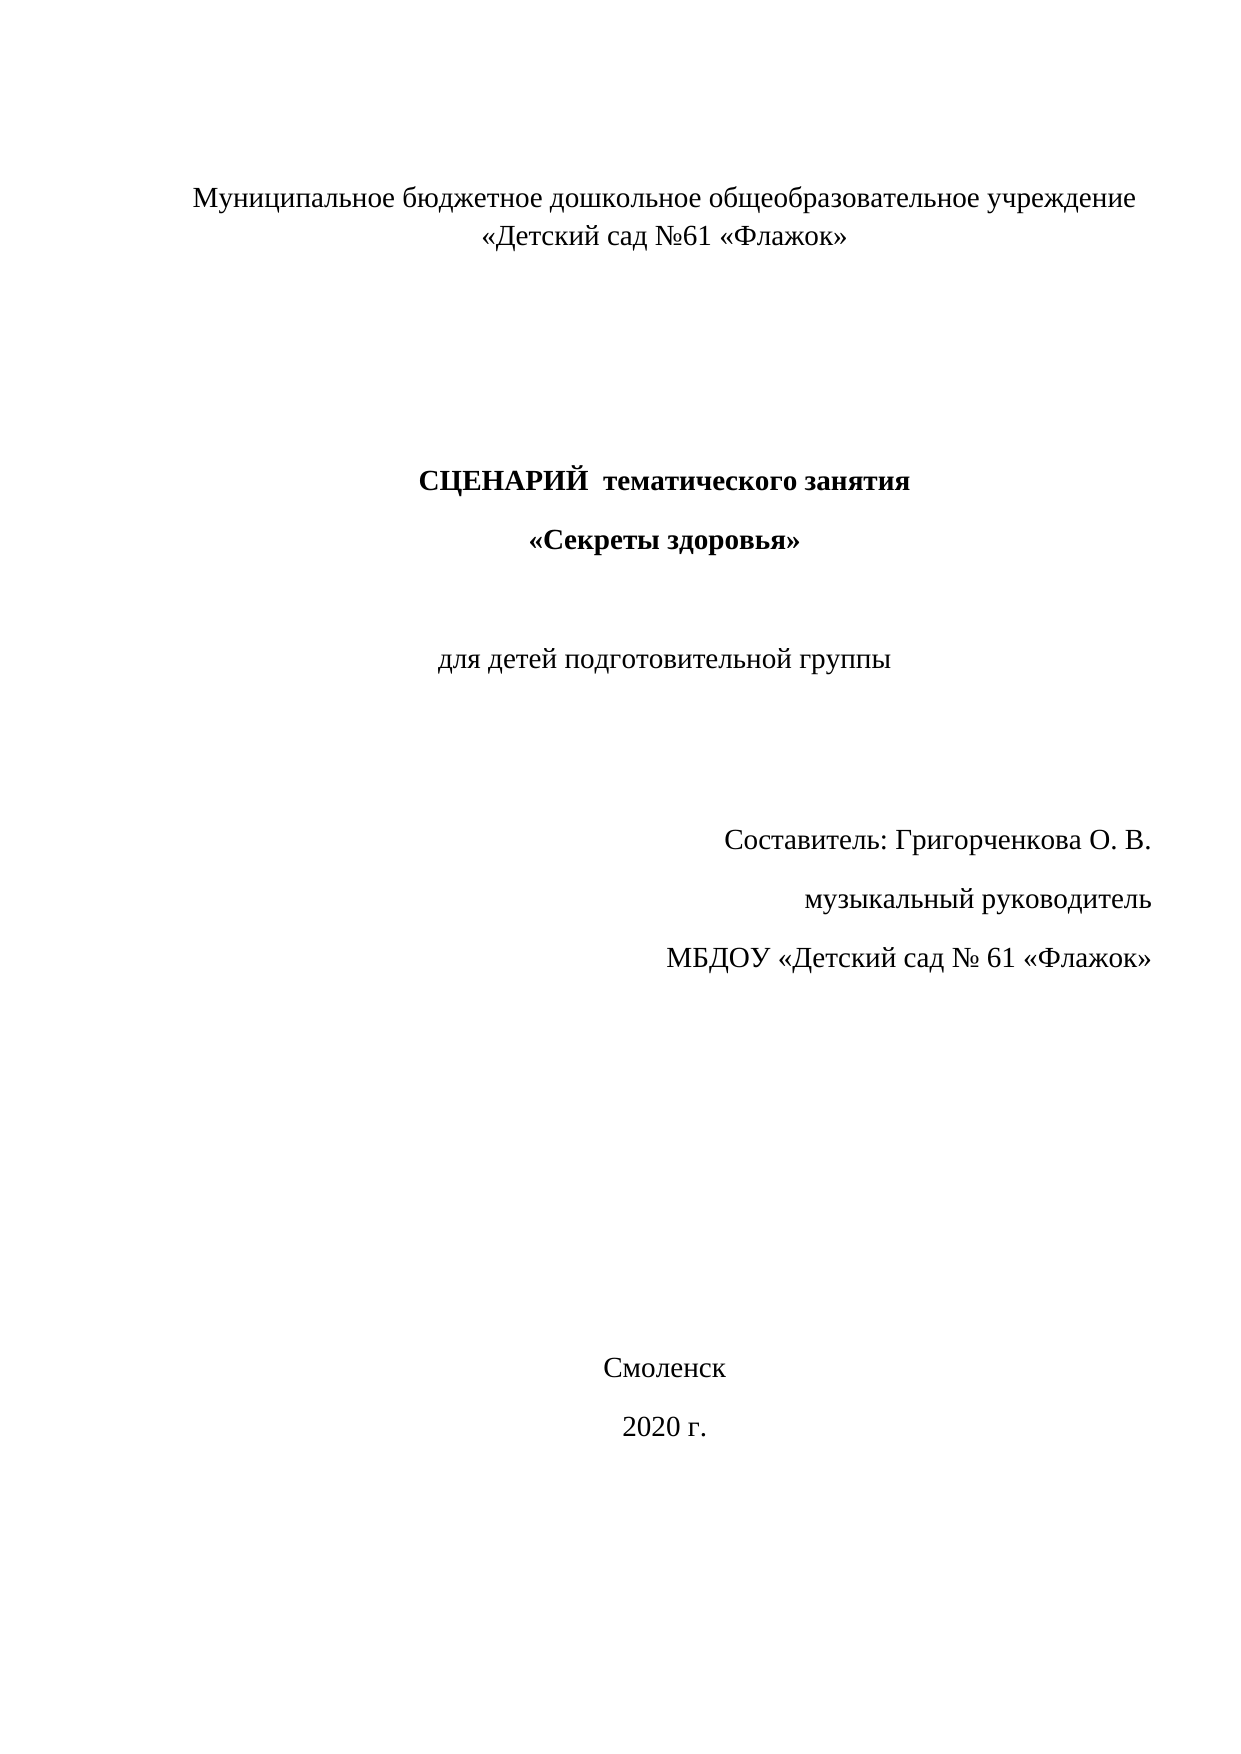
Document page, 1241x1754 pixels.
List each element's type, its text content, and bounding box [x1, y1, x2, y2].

text музыкальный руководитель [177, 881, 1152, 915]
text Муниципальное бюджетное дошкольное общеобразовательное учреждение «Детский сад №61 «Флажок» [177, 180, 1152, 252]
text 2020 г. [177, 1409, 1152, 1443]
text СЦЕНАРИЙ тематического занятия [177, 463, 1152, 497]
text Смоленск [177, 1350, 1152, 1383]
text МБДОУ «Детский сад № 61 «Флажок» [177, 941, 1152, 974]
text «Секреты здоровья» [177, 522, 1152, 556]
text для детей подготовительной группы [177, 641, 1152, 675]
text Составитель: Григорченкова О. В. [177, 822, 1152, 855]
